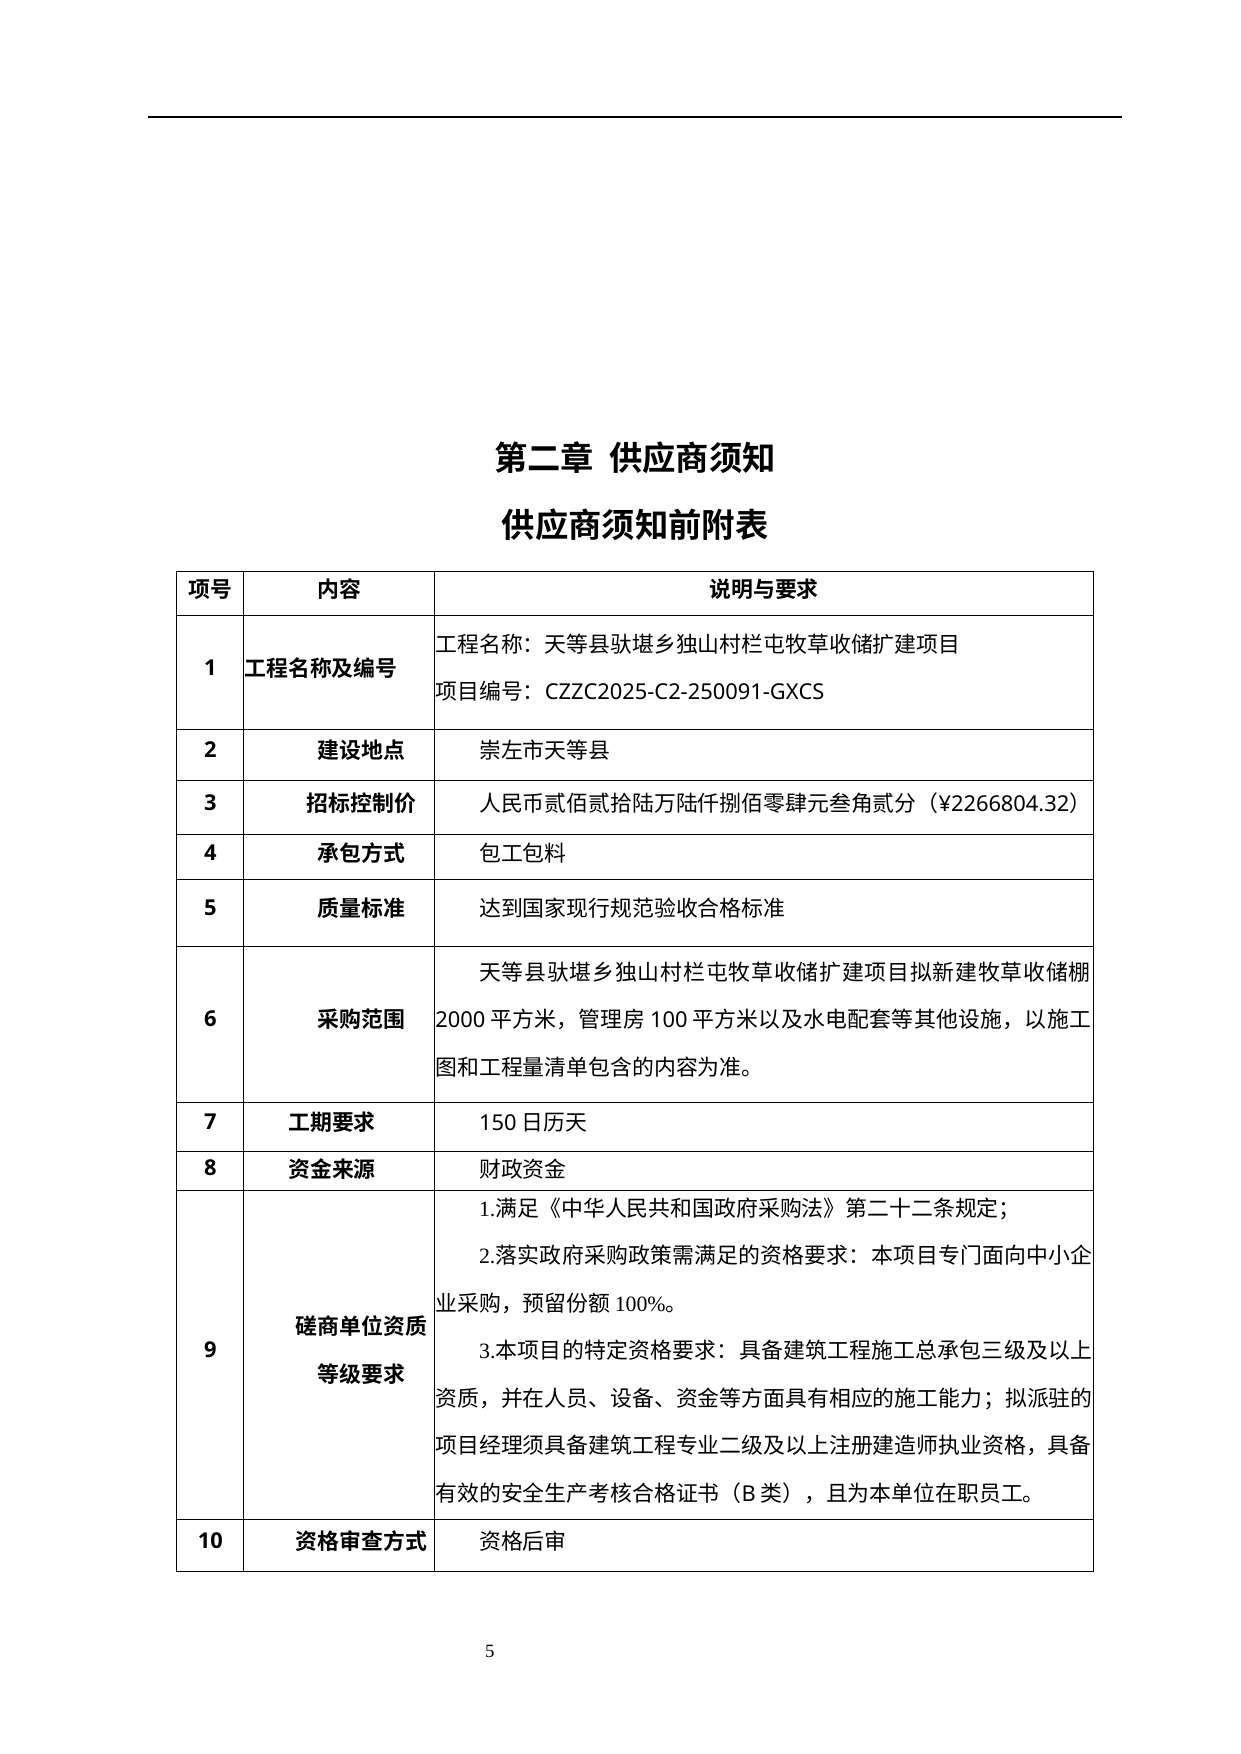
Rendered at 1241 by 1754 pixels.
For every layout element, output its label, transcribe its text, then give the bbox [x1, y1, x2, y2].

table_cell 招标控制价 [244, 781, 434, 834]
table_cell 资格后审 [435, 1520, 1093, 1571]
table_cell 7 [177, 1103, 243, 1151]
table_cell 崇左市天等县 [435, 730, 1093, 780]
table_cell 包工包料 [435, 835, 1093, 879]
table_cell 承包方式 [244, 835, 434, 879]
table_cell 1.满足《中华人民共和国政府采购法》第二十二条规定； 2.落实政府采购政策需满足的资格要求：本项目专门面向中小企业采购，预留份额100%。 3.本项目的特定资格要求：具备建筑工程施工总承包三级及以上资质，并在人员、设备、资金等方面具有相应的施工能力；拟派驻的项目经理须具备建筑工程专业二级及以上注册建造师执业资格，具备有效的安全生产考核合格证书（B类），且为本单位在职员工。 [435, 1191, 1093, 1519]
table_cell 建设地点 [244, 730, 434, 780]
table_cell 质量标准 [244, 880, 434, 946]
table_cell 4 [177, 835, 243, 879]
table_cell 3 [177, 781, 243, 834]
text 供应商须知前附表 [148, 504, 1122, 545]
table_cell 资格审查方式 [244, 1520, 434, 1571]
table_cell 2 [177, 730, 243, 780]
table_cell 8 [177, 1152, 243, 1189]
table_cell 9 [177, 1191, 243, 1519]
table_cell 工程名称：天等县驮堪乡独山村栏屯牧草收储扩建项目 项目编号：CZZC2025-C2-250091-GXCS [435, 616, 1093, 728]
table_cell 采购范围 [244, 947, 434, 1102]
table_header 内容 [244, 572, 434, 615]
table_header 说明与要求 [435, 572, 1093, 615]
table_cell 1 [177, 616, 243, 728]
table_cell 天等县驮堪乡独山村栏屯牧草收储扩建项目拟新建牧草收储棚2000平方米，管理房100平方米以及水电配套等其他设施，以施工图和工程量清单包含的内容为准。 [435, 947, 1093, 1102]
table_cell 6 [177, 947, 243, 1102]
table_cell 5 [177, 880, 243, 946]
table_cell 150日历天 [435, 1103, 1093, 1151]
table_cell 10 [177, 1520, 243, 1571]
table_cell 人民币贰佰贰拾陆万陆仟捌佰零肆元叁角贰分（¥2266804.32） [435, 781, 1093, 834]
text 第二章 供应商须知 [148, 431, 1122, 479]
table_cell 达到国家现行规范验收合格标准 [435, 880, 1093, 946]
table_cell 财政资金 [435, 1152, 1093, 1189]
table_cell 工程名称及编号 [244, 616, 434, 728]
table_cell 资金来源 [244, 1152, 434, 1189]
table_header 项号 [177, 572, 243, 615]
table_cell 磋商单位资质 等级要求 [244, 1191, 434, 1519]
table_cell 工期要求 [244, 1103, 434, 1151]
